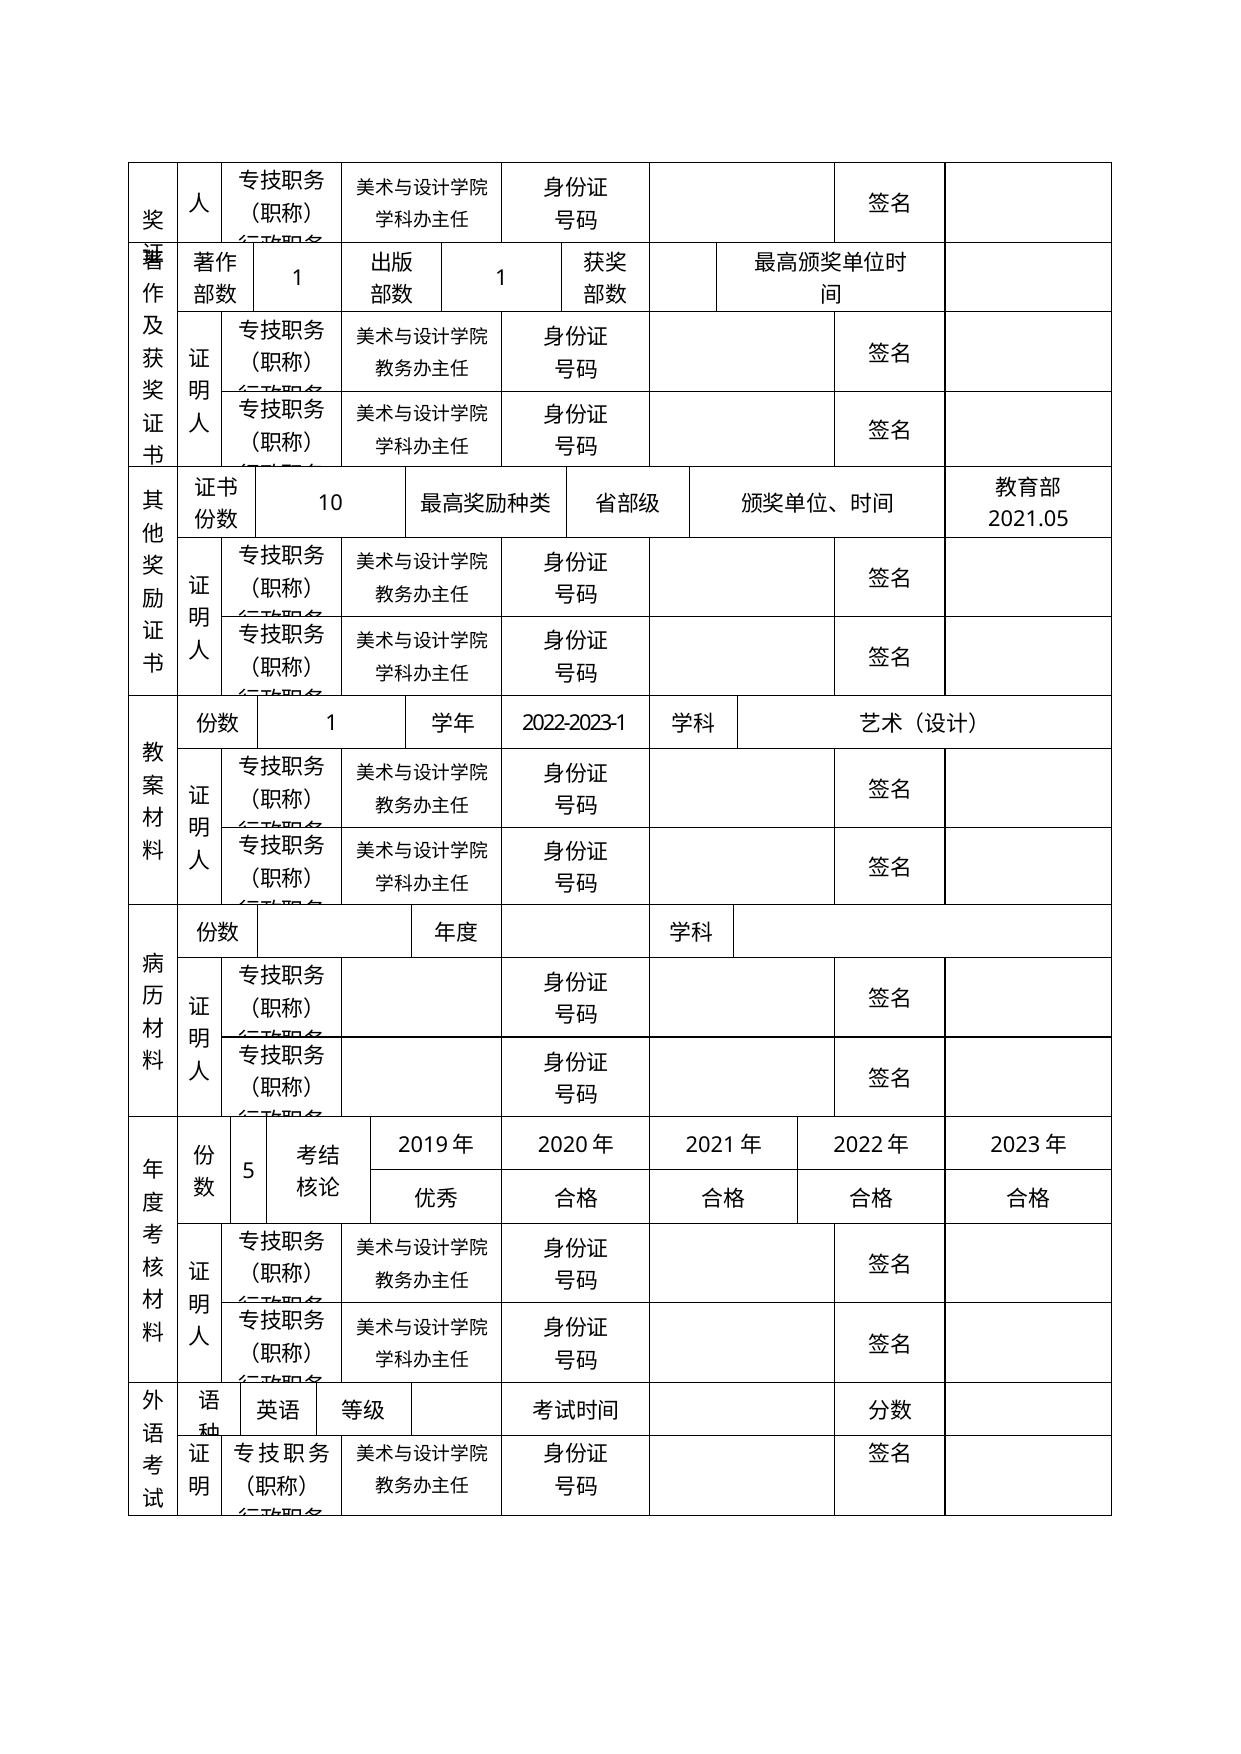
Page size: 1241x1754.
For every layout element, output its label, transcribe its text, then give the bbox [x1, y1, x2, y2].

table_cell 美术与设计学院学科办主任 [342, 1303, 501, 1382]
table_cell [946, 617, 1111, 695]
table_cell 身份证 号码 [502, 1224, 649, 1302]
table_cell 合格 [650, 1170, 797, 1222]
table_cell 签名 [835, 538, 944, 616]
table_cell 2020年 [502, 1117, 649, 1169]
table_cell 身份证 号码 [502, 163, 649, 242]
table_cell [946, 828, 1111, 904]
table_cell [946, 958, 1111, 1036]
table_cell 合格 [946, 1170, 1111, 1222]
table_cell 专技职务（职称） 行政职务 [222, 1038, 341, 1116]
table_cell 身份证 号码 [502, 1303, 649, 1382]
table_cell [650, 243, 716, 311]
table_cell 美术与设计学院教务办主任 [342, 1224, 501, 1302]
table_cell 1 [258, 696, 405, 748]
table_cell 等级 [317, 1383, 411, 1435]
table_cell 身份证 号码 [502, 1436, 649, 1514]
table_cell 2022-2023-1 [502, 696, 649, 748]
table_cell [650, 1038, 834, 1116]
table_cell 专技职务（职称） 行政职务 [222, 538, 341, 616]
table_cell 2019年 [371, 1117, 501, 1169]
table_cell 证明人 [178, 958, 221, 1116]
table_cell 专技职务（职称） 行政职务 [222, 617, 341, 695]
table_cell 外语考试成绩单 [129, 1383, 177, 1514]
table_cell [734, 905, 1111, 957]
table_cell [946, 1436, 1111, 1514]
table_cell 教案材料 [129, 696, 177, 904]
table_cell 美术与设计学院学科办主任 [342, 617, 501, 695]
table_cell [650, 1383, 834, 1435]
table_cell 美术与设计学院教务办主任 [342, 312, 501, 391]
table_cell 签名 [835, 312, 944, 391]
table_cell 美术与设计学院学科办主任 [342, 392, 501, 466]
table_cell 出版 部数 [342, 243, 441, 311]
table_cell 美术与设计学院学科办主任 [342, 163, 501, 242]
table_cell 专技职务（职称） 行政职务 [222, 749, 341, 827]
table_cell 证明人 [178, 312, 221, 466]
table_cell [342, 958, 501, 1036]
table_cell 获奖 部数 [562, 243, 649, 311]
table_cell [946, 538, 1111, 616]
table_cell 签名 [835, 1436, 944, 1514]
table_cell 年度 [412, 905, 501, 957]
table_cell 学科 [650, 905, 733, 957]
table_cell 语种 [178, 1383, 240, 1435]
table_cell [412, 1383, 501, 1435]
table_cell 身份证 号码 [502, 958, 649, 1036]
table_cell [946, 1383, 1111, 1435]
table_cell 身份证 号码 [502, 538, 649, 616]
table_cell 签名 [835, 163, 944, 242]
table_cell 专技职务（职称） 行政职务 [222, 312, 341, 391]
table_cell 教育部 2021.05 [946, 467, 1111, 537]
table_cell 美术与设计学院教务办主任 [342, 1436, 501, 1514]
table_cell 专技职务（职称） 行政职务 [222, 828, 341, 904]
table_cell [650, 749, 834, 827]
table_cell 美术与设计学院学科办主任 [342, 828, 501, 904]
table_cell 病历材料 [129, 905, 177, 1116]
table_cell [650, 312, 834, 391]
table_cell 年度考核材料 [129, 1117, 177, 1382]
table_cell [946, 749, 1111, 827]
table_cell 学科 [650, 696, 737, 748]
table_cell 10 [256, 467, 405, 537]
table_cell 英语 [241, 1383, 316, 1435]
table_cell [650, 1436, 834, 1514]
table_cell [650, 958, 834, 1036]
table_cell 签名 [835, 958, 944, 1036]
table_cell [502, 905, 649, 957]
table_cell 美术与设计学院教务办主任 [342, 749, 501, 827]
table_cell [946, 243, 1111, 311]
table_cell [650, 1224, 834, 1302]
table_cell 著作及获奖证书 [129, 243, 177, 466]
table_cell 颁奖单位、时间 [690, 467, 944, 537]
table_cell 证明人 [178, 1224, 221, 1382]
table_cell 最高颁奖单位时 间 [717, 243, 944, 311]
table_cell 份数 [178, 905, 257, 957]
table_cell 签名 [835, 1224, 944, 1302]
table_cell 专技职务（职称） 行政职务 [222, 1303, 341, 1382]
table_cell 签名 [835, 828, 944, 904]
table_cell 其他奖励证书 [129, 467, 177, 695]
table_cell [946, 392, 1111, 466]
table_cell 合格 [502, 1170, 649, 1222]
table_cell 分数 [835, 1383, 944, 1435]
table_cell 份数 [178, 1117, 230, 1222]
table_cell 省部级 [567, 467, 689, 537]
table_cell 证明人 [178, 163, 221, 242]
table_cell 签名 [835, 1303, 944, 1382]
table_cell [946, 1303, 1111, 1382]
table_cell 学年 [406, 696, 501, 748]
table_cell 专技职务（职称） 行政职务 [222, 1224, 341, 1302]
table_cell [946, 163, 1111, 242]
table_cell 考结 核论 [267, 1117, 370, 1222]
table_cell [650, 828, 834, 904]
table_cell 签名 [835, 1038, 944, 1116]
table_cell 身份证 号码 [502, 749, 649, 827]
table_cell 1 [442, 243, 561, 311]
table_cell 2023年 [946, 1117, 1111, 1169]
table_cell 专技职务（职称） 行政职务 [222, 1436, 341, 1514]
table_cell 专技职务（职称） 行政职务 [222, 392, 341, 466]
table_cell [650, 163, 834, 242]
table_cell 1 [254, 243, 341, 311]
table_cell 身份证 号码 [502, 1038, 649, 1116]
table_cell [946, 1224, 1111, 1302]
table_cell 考试时间 [502, 1383, 649, 1435]
table_cell 2022年 [798, 1117, 944, 1169]
table_cell 最高奖励种类 [406, 467, 566, 537]
table_cell 签名 [835, 617, 944, 695]
table_cell 专技职务（职称） 行政职务 [222, 163, 341, 242]
table_cell 优秀 [371, 1170, 501, 1222]
table_cell [650, 392, 834, 466]
table_cell [650, 1303, 834, 1382]
table_cell 身份证 号码 [502, 312, 649, 391]
table_cell 专技职务（职称） 行政职务 [222, 958, 341, 1036]
table_cell [342, 1038, 501, 1116]
table_cell 美术与设计学院教务办主任 [342, 538, 501, 616]
table_cell 艺术（设计） [738, 696, 1111, 748]
table_cell [946, 1038, 1111, 1116]
table_cell [946, 312, 1111, 391]
table_cell 5 [231, 1117, 266, 1222]
table_cell 身份证 号码 [502, 392, 649, 466]
table_cell 证明人 [178, 749, 221, 904]
table_cell 证书份数 [178, 467, 255, 537]
table_cell [650, 538, 834, 616]
table_cell [650, 617, 834, 695]
table_cell 签名 [835, 392, 944, 466]
table_cell 合格 [798, 1170, 944, 1222]
table_cell 著作 部数 [178, 243, 253, 311]
table_cell 身份证 号码 [502, 828, 649, 904]
table_cell 证明人 [178, 1436, 221, 1514]
table_cell 2021年 [650, 1117, 797, 1169]
table_cell [258, 905, 411, 957]
table_cell 身份证 号码 [502, 617, 649, 695]
table_cell 份数 [178, 696, 257, 748]
table_cell 证明人 [178, 538, 221, 695]
table_cell 签名 [835, 749, 944, 827]
